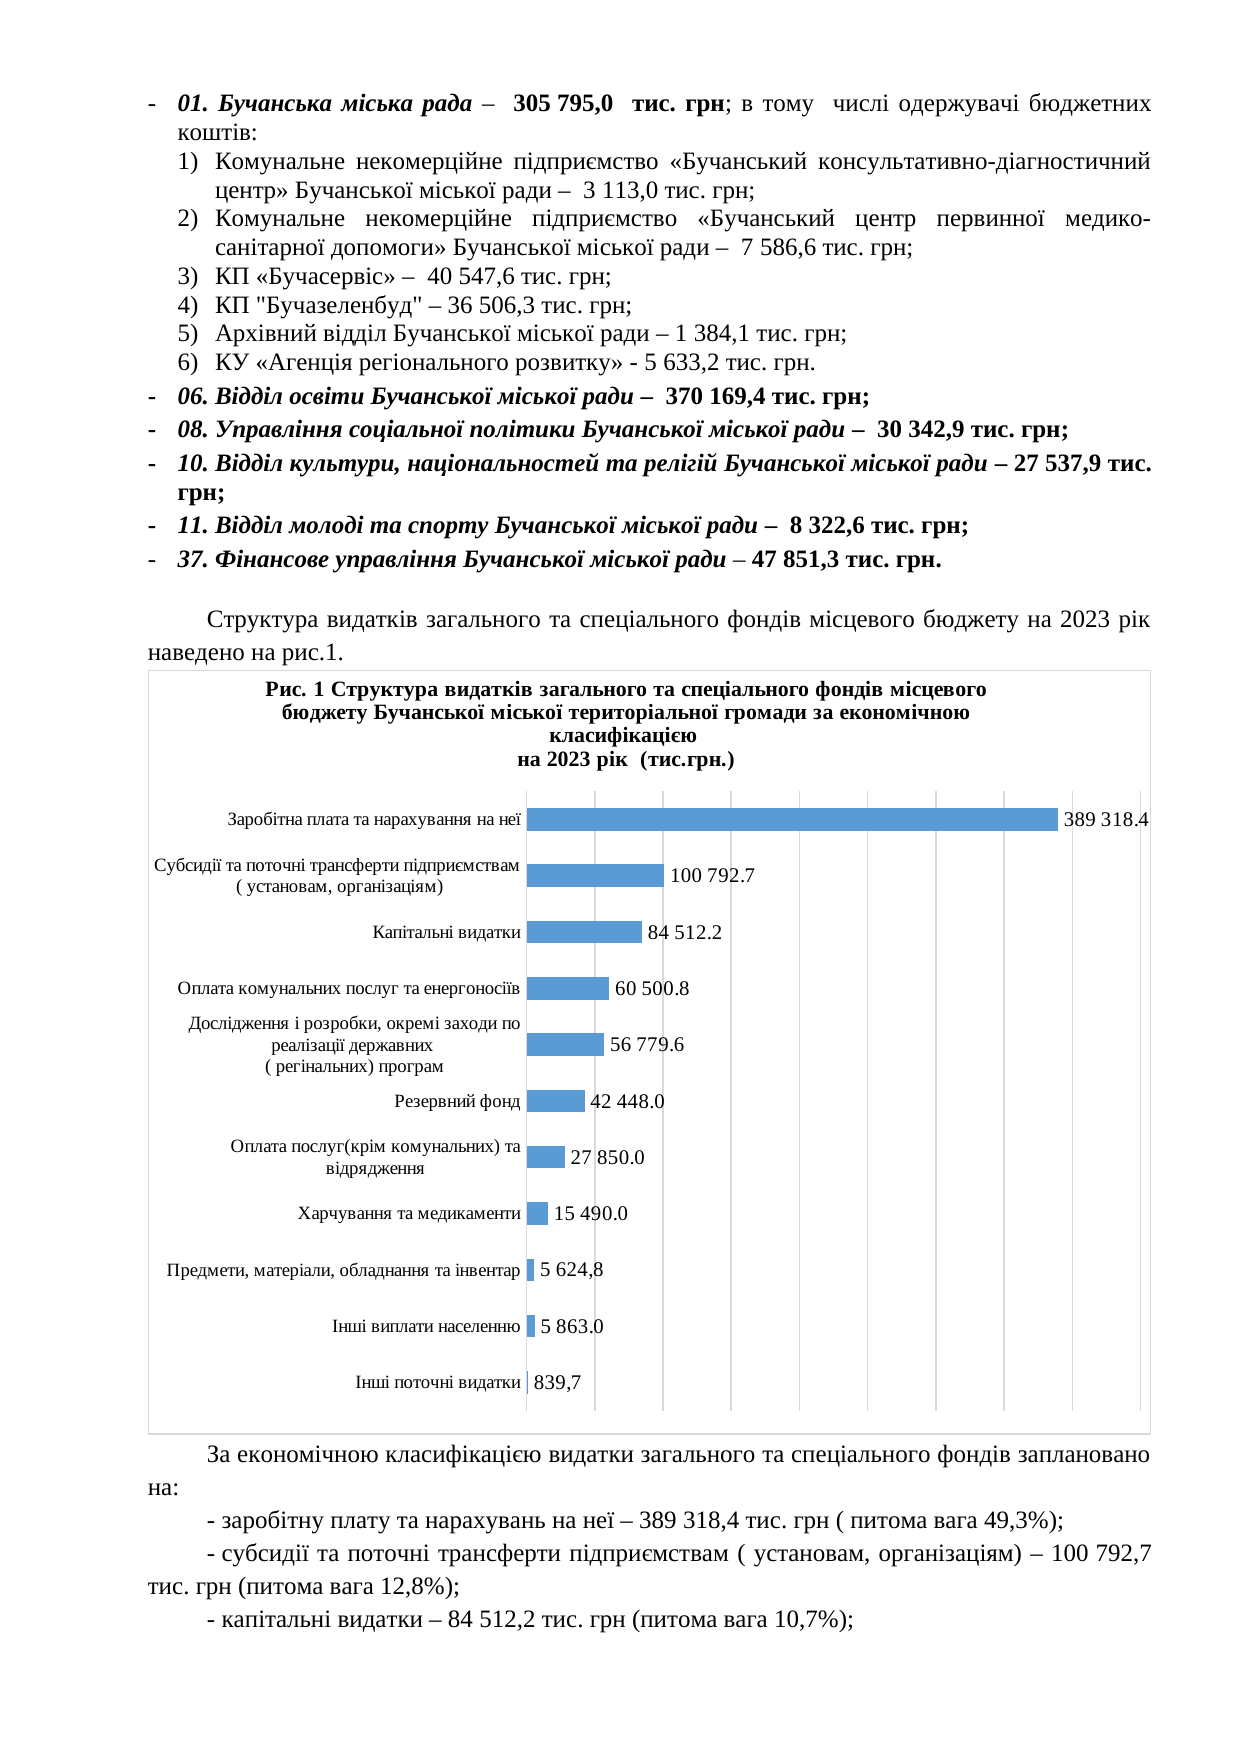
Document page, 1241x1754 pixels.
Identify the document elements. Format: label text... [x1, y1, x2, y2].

list КП «Бучасервіс» – 40 547,6 тис. грн; [177, 261, 1152, 290]
list 37. Фінансове управління Бучанської міської ради – 47 851,3 тис. грн. [148, 544, 1152, 572]
list Комунальне некомерційне підприємство «Бучанський центр первинної медико-санітарної допомоги» Бучанської міської ради – 7 586,6 тис. грн; [177, 203, 1152, 261]
list Архівний відділ Бучанської міської ради – 1 384,1 тис. грн; [177, 318, 1152, 347]
list Комунальне некомерційне підприємство «Бучанський консультативно-діагностичний центр» Бучанської міської ради – 3 113,0 тис. грн; [177, 146, 1152, 203]
text Структура видатків загального та спеціального фондів місцевого бюджету на 2023 рік наведено на рис.1. [148, 604, 1152, 665]
list КУ «Агенція регіонального розвитку» - 5 633,2 тис. грн. [177, 347, 1152, 376]
list 06. Відділ освіти Бучанської міської ради – 370 169,4 тис. грн; [148, 381, 1152, 409]
list 01. Бучанська міська рада – 305 795,0 тис. грн; в тому числі одержувачі бюджетних коштів: [148, 88, 1152, 146]
list капітальні видатки – 84 512,2 тис. грн (питома вага 10,7%); [148, 1604, 1152, 1633]
text За економічною класифікацією видатки загального та спеціального фондів заплановано на: [148, 1439, 1152, 1501]
list заробітну плату та нарахувань на неї – 389 318,4 тис. грн ( питома вага 49,3%); [148, 1505, 1152, 1534]
list 08. Управління соціальної політики Бучанської міської ради – 30 342,9 тис. грн; [148, 414, 1152, 443]
list 11. Відділ молоді та спорту Бучанської міської ради – 8 322,6 тис. грн; [148, 510, 1152, 539]
list 10. Відділ культури, національностей та релігій Бучанської міської ради – 27 537,9 тис. грн; [148, 448, 1152, 505]
list субсидії та поточні трансферти підприємствам ( установам, організаціям) – 100 792,7 тис. грн (питома вага 12,8%); [148, 1538, 1152, 1600]
list КП "Бучазеленбуд" – 36 506,3 тис. грн; [177, 290, 1152, 318]
